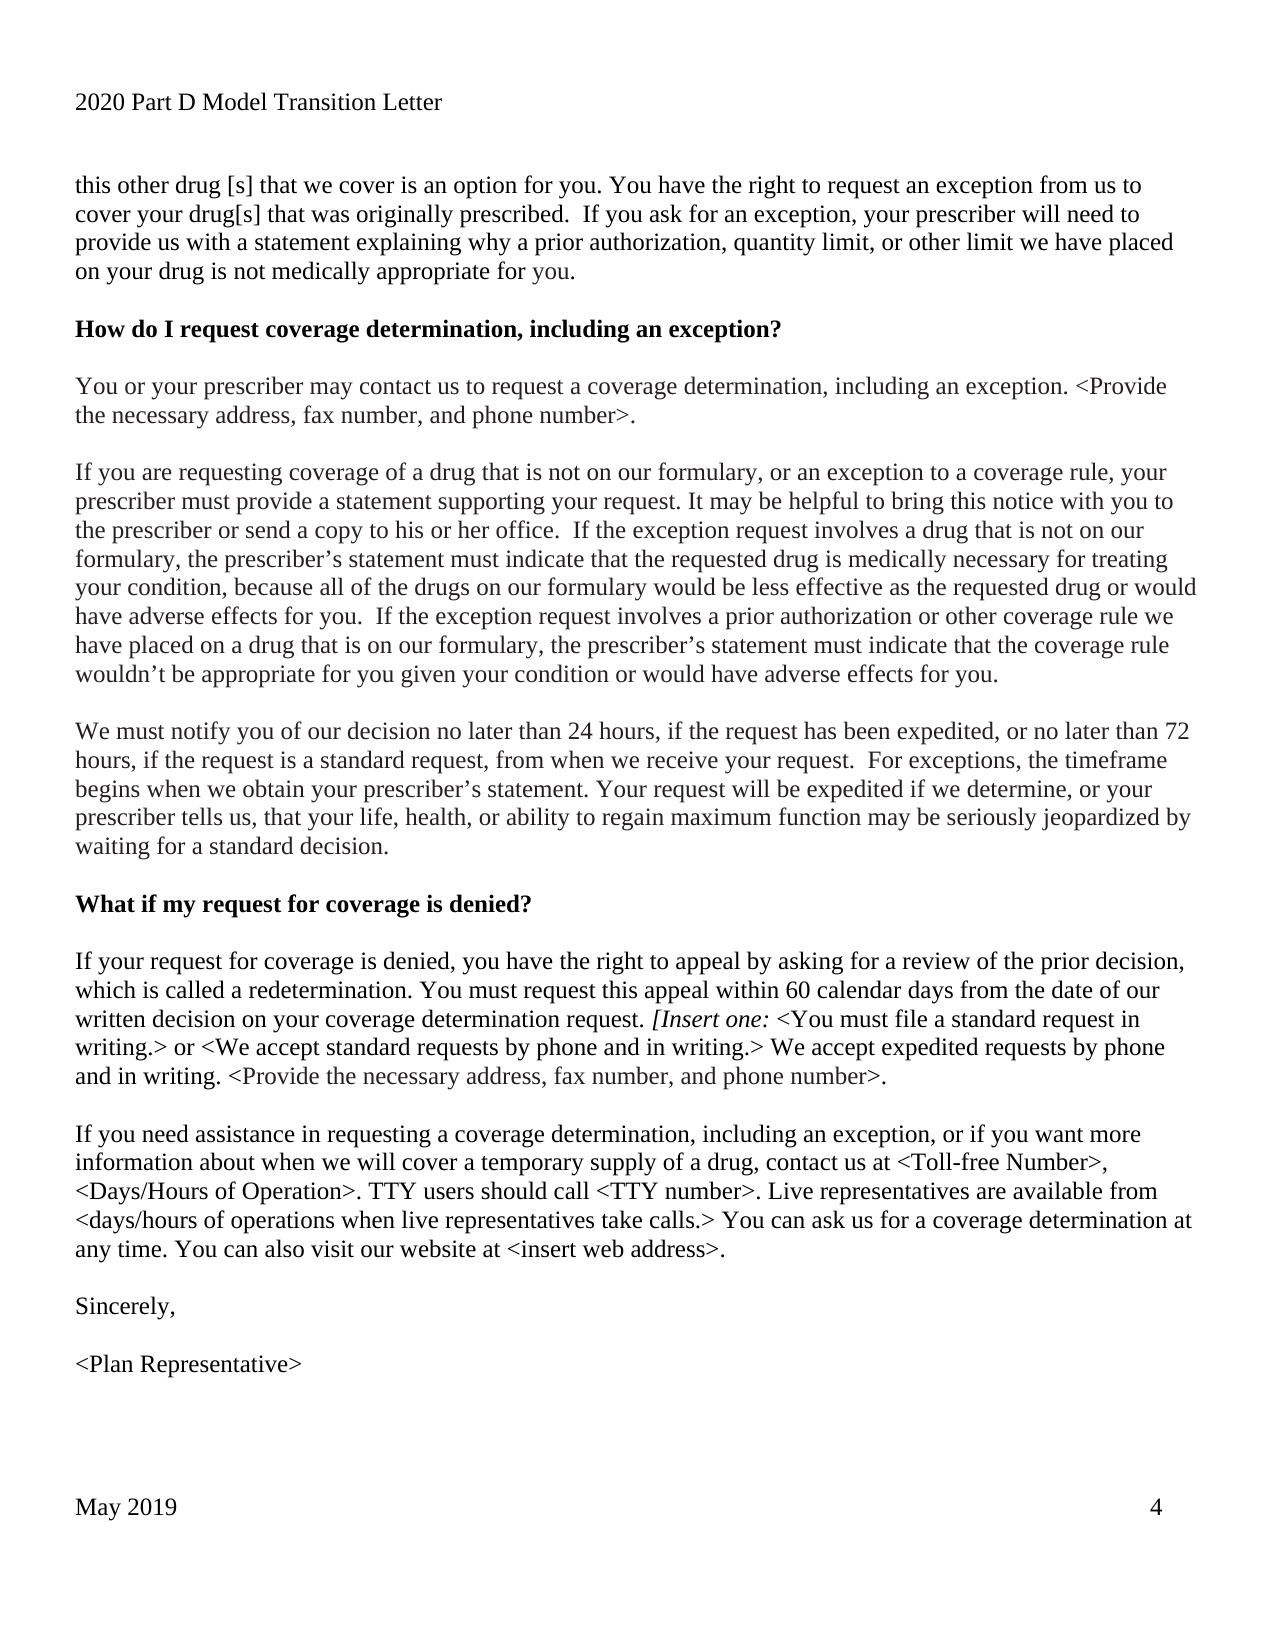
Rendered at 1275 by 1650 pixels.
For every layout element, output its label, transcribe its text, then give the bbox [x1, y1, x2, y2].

text How do I request coverage determination, including an exception? [75, 314, 1200, 342]
text If you need assistance in requesting a coverage determination, including an exception, or if you want more information about when we will cover a temporary supply of a drug, contact us at <Toll-free Number>, <Days/Hours of Operation>. TTY users should call <TTY number>. Live representatives are available from <days/hours of operations when live representatives take calls.> You can ask us for a coverage determination at any time. You can also visit our website at <insert web address>. [75, 1119, 1200, 1262]
text Sincerely, [75, 1291, 1200, 1320]
text What if my request for coverage is denied? [75, 889, 1200, 917]
text If your request for coverage is denied, you have the right to appeal by asking for a review of the prior decision, which is called a redetermination. You must request this appeal within 60 calendar days from the date of our written decision on your coverage determination request. [Insert one: <You must file a standard request in writing.> or <We accept standard requests by phone and in writing.> We accept expedited requests by phone and in writing. <Provide the necessary address, fax number, and phone number>. [75, 946, 1200, 1090]
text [75, 170, 1200, 285]
text <Plan Representative> [75, 1349, 1200, 1377]
text We must notify you of our decision no later than 24 hours, if the request has been expedited, or no later than 72 hours, if the request is a standard request, from when we receive your request. For exceptions, the timeframe begins when we obtain your prescriber’s statement. Your request will be expedited if we determine, or your prescriber tells us, that your life, health, or ability to regain maximum function may be seriously jeopardized by waiting for a standard decision. [75, 716, 1200, 860]
text You or your prescriber may contact us to request a coverage determination, including an exception. <Provide the necessary address, fax number, and phone number>. [75, 371, 1200, 429]
text If you are requesting coverage of a drug that is not on our formulary, or an exception to a coverage rule, your prescriber must provide a statement supporting your request. It may be helpful to bring this notice with you to the prescriber or send a copy to his or her office. If the exception request involves a drug that is not on our formulary, the prescriber’s statement must indicate that the requested drug is medically necessary for treating your condition, because all of the drugs on our formulary would be less effective as the requested drug or would have adverse effects for you. If the exception request involves a prior authorization or other coverage rule we have placed on a drug that is on our formulary, the prescriber’s statement must indicate that the coverage rule wouldn’t be appropriate for you given your condition or would have adverse effects for you. [75, 457, 1200, 687]
